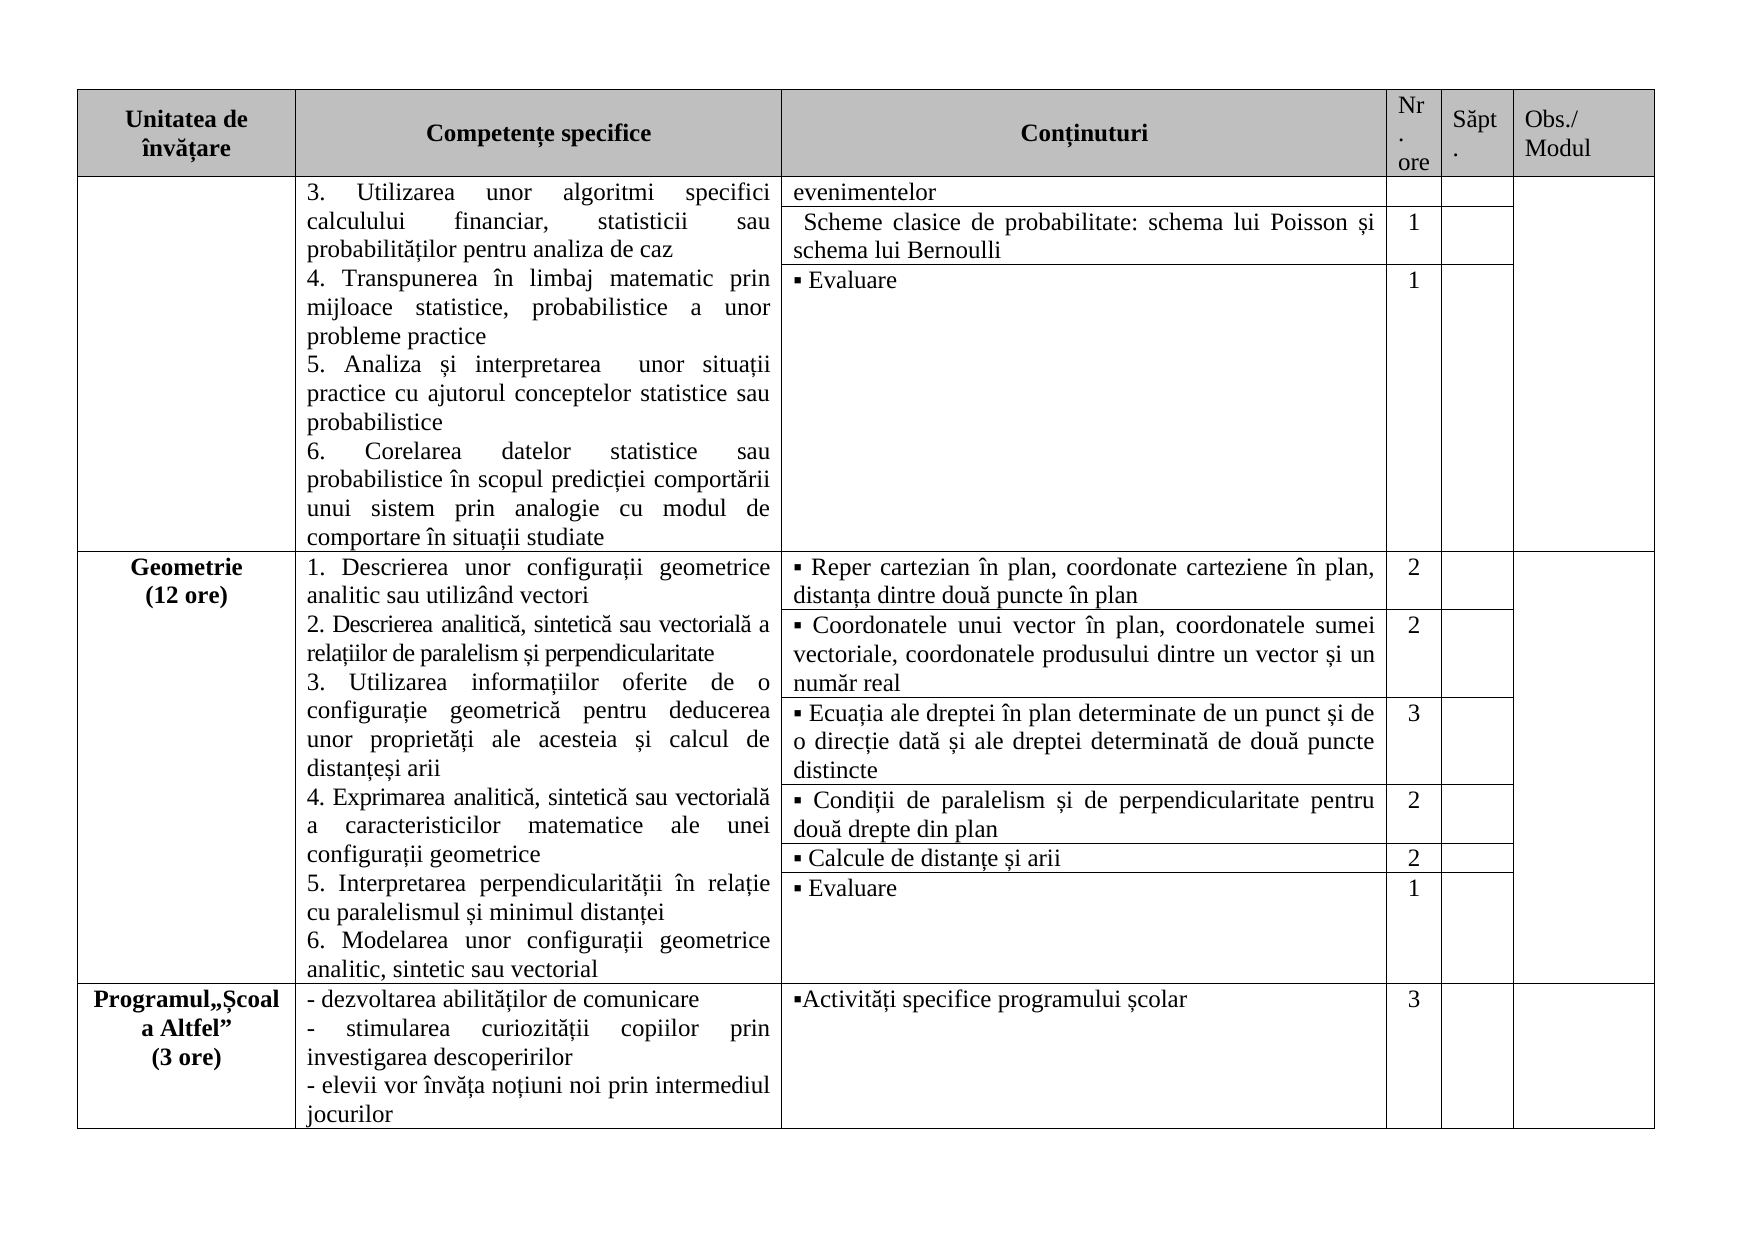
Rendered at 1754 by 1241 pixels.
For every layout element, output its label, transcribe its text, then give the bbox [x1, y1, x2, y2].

table_cell [1442, 265, 1513, 551]
table_cell [1442, 698, 1513, 784]
table_cell [1514, 984, 1654, 1128]
table_cell ▪ Coordonatele unui vector în plan, coordonatele sumei vectoriale, coordonatele produsului dintre un vector și un număr real [782, 610, 1386, 697]
table_cell [1442, 785, 1513, 842]
table_cell [1442, 610, 1513, 697]
table_header Săpt. [1442, 90, 1513, 176]
table_cell Scheme clasice de probabilitate: schema lui Poisson și schema lui Bernoulli [782, 207, 1386, 264]
table_header Conținuturi [782, 90, 1386, 176]
table_cell [1442, 207, 1513, 264]
table_cell 3 [1387, 698, 1441, 784]
table_cell 1 [1387, 873, 1441, 983]
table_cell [296, 984, 781, 1128]
table_cell Geometrie (12 ore) [78, 552, 295, 983]
table_header Unitatea de învățare [78, 90, 295, 176]
table_cell Programul„Școala Altfel” (3 ore) [78, 984, 295, 1128]
table_header Competențe specifice [296, 90, 781, 176]
table_cell ▪ Ecuația ale dreptei în plan determinate de un punct și de o direcție dată și ale dreptei determinată de două puncte distincte [782, 698, 1386, 784]
table_cell ▪ Evaluare [782, 873, 1386, 983]
table_header Obs./Modul [1514, 90, 1654, 176]
table_cell ▪ Reper cartezian în plan, coordonate carteziene în plan, distanța dintre două puncte în plan [782, 552, 1386, 609]
table_cell 2 [1387, 552, 1441, 609]
table_cell [1442, 984, 1513, 1128]
table_cell 1 [1387, 207, 1441, 264]
table_cell 3 [1387, 984, 1441, 1128]
table_cell [1442, 177, 1513, 206]
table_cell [782, 177, 1386, 206]
table_cell 1 [1387, 265, 1441, 551]
table_cell [1442, 873, 1513, 983]
table_cell ▪ Condiții de paralelism și de perpendicularitate pentru două drepte din plan [782, 785, 1386, 842]
table_cell ▪ Calcule de distanțe și arii [782, 844, 1386, 872]
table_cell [782, 984, 1386, 1128]
table_cell 1 [1387, 177, 1441, 206]
table_cell 2 [1387, 785, 1441, 842]
table_header Nr. ore [1387, 90, 1441, 176]
table_cell [1514, 552, 1654, 983]
table_cell ▪ Evaluare [782, 265, 1386, 551]
table_cell 2 [1387, 610, 1441, 697]
table_cell [1442, 844, 1513, 872]
table_cell 1. Descrierea unor configurații geometrice analitic sau utilizând vectori 2. Descrierea analitică, sintetică sau vectorială a relațiilor de paralelism și perpendicularitate 3. Utilizarea informațiilor oferite de o configurație geometrică pentru deducerea unor proprietăți ale acesteia și calcul de distanțeși arii 4. Exprimarea analitică, sintetică sau vectorială a caracteristicilor matematice ale unei configurații geometrice 5. Interpretarea perpendicularității în relație cu paralelismul și minimul distanței 6. Modelarea unor configurații geometrice analitic, sintetic sau vectorial [296, 552, 781, 983]
table_cell [1442, 552, 1513, 609]
table_cell 2 [1387, 844, 1441, 872]
